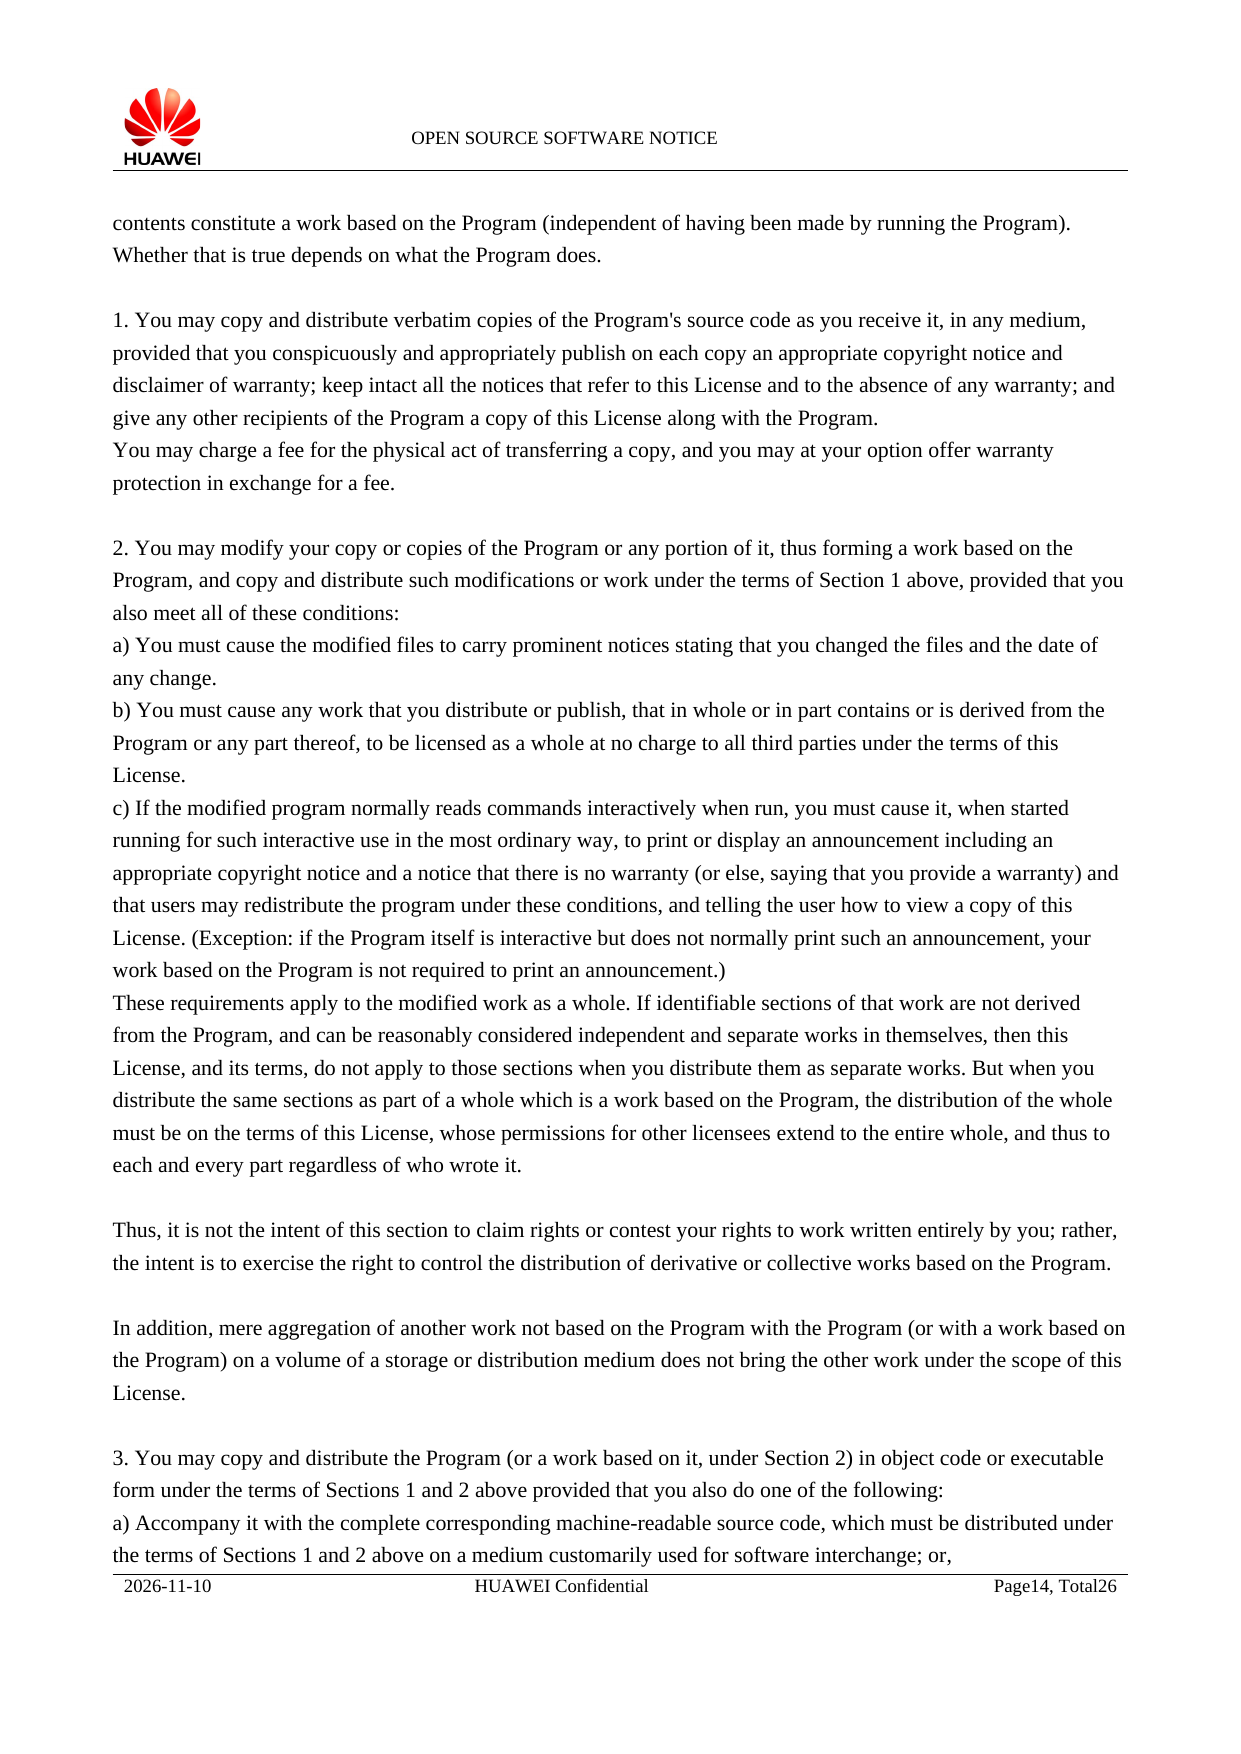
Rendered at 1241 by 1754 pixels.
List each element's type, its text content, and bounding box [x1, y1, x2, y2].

picture [124, 88, 201, 165]
